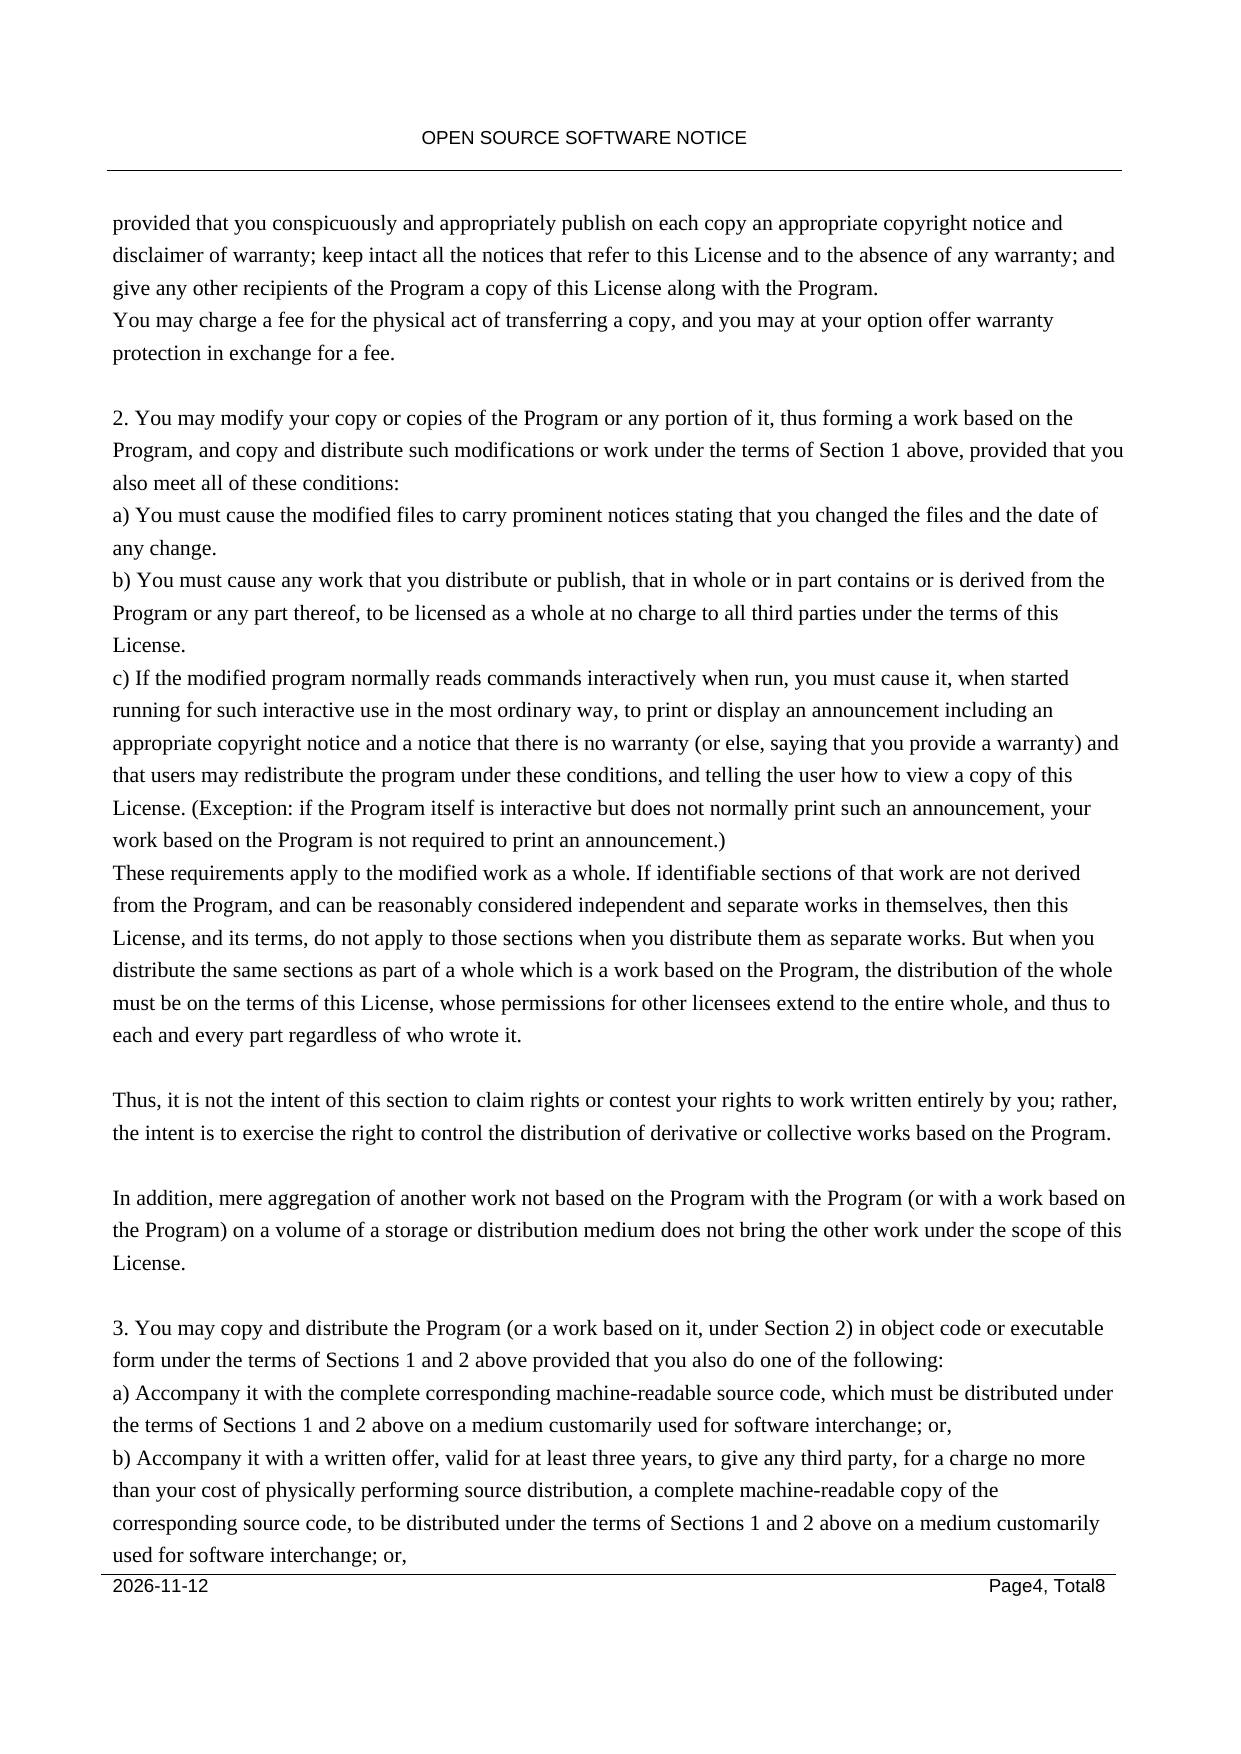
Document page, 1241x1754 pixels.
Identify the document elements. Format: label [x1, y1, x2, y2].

text [112, 206, 1128, 1571]
